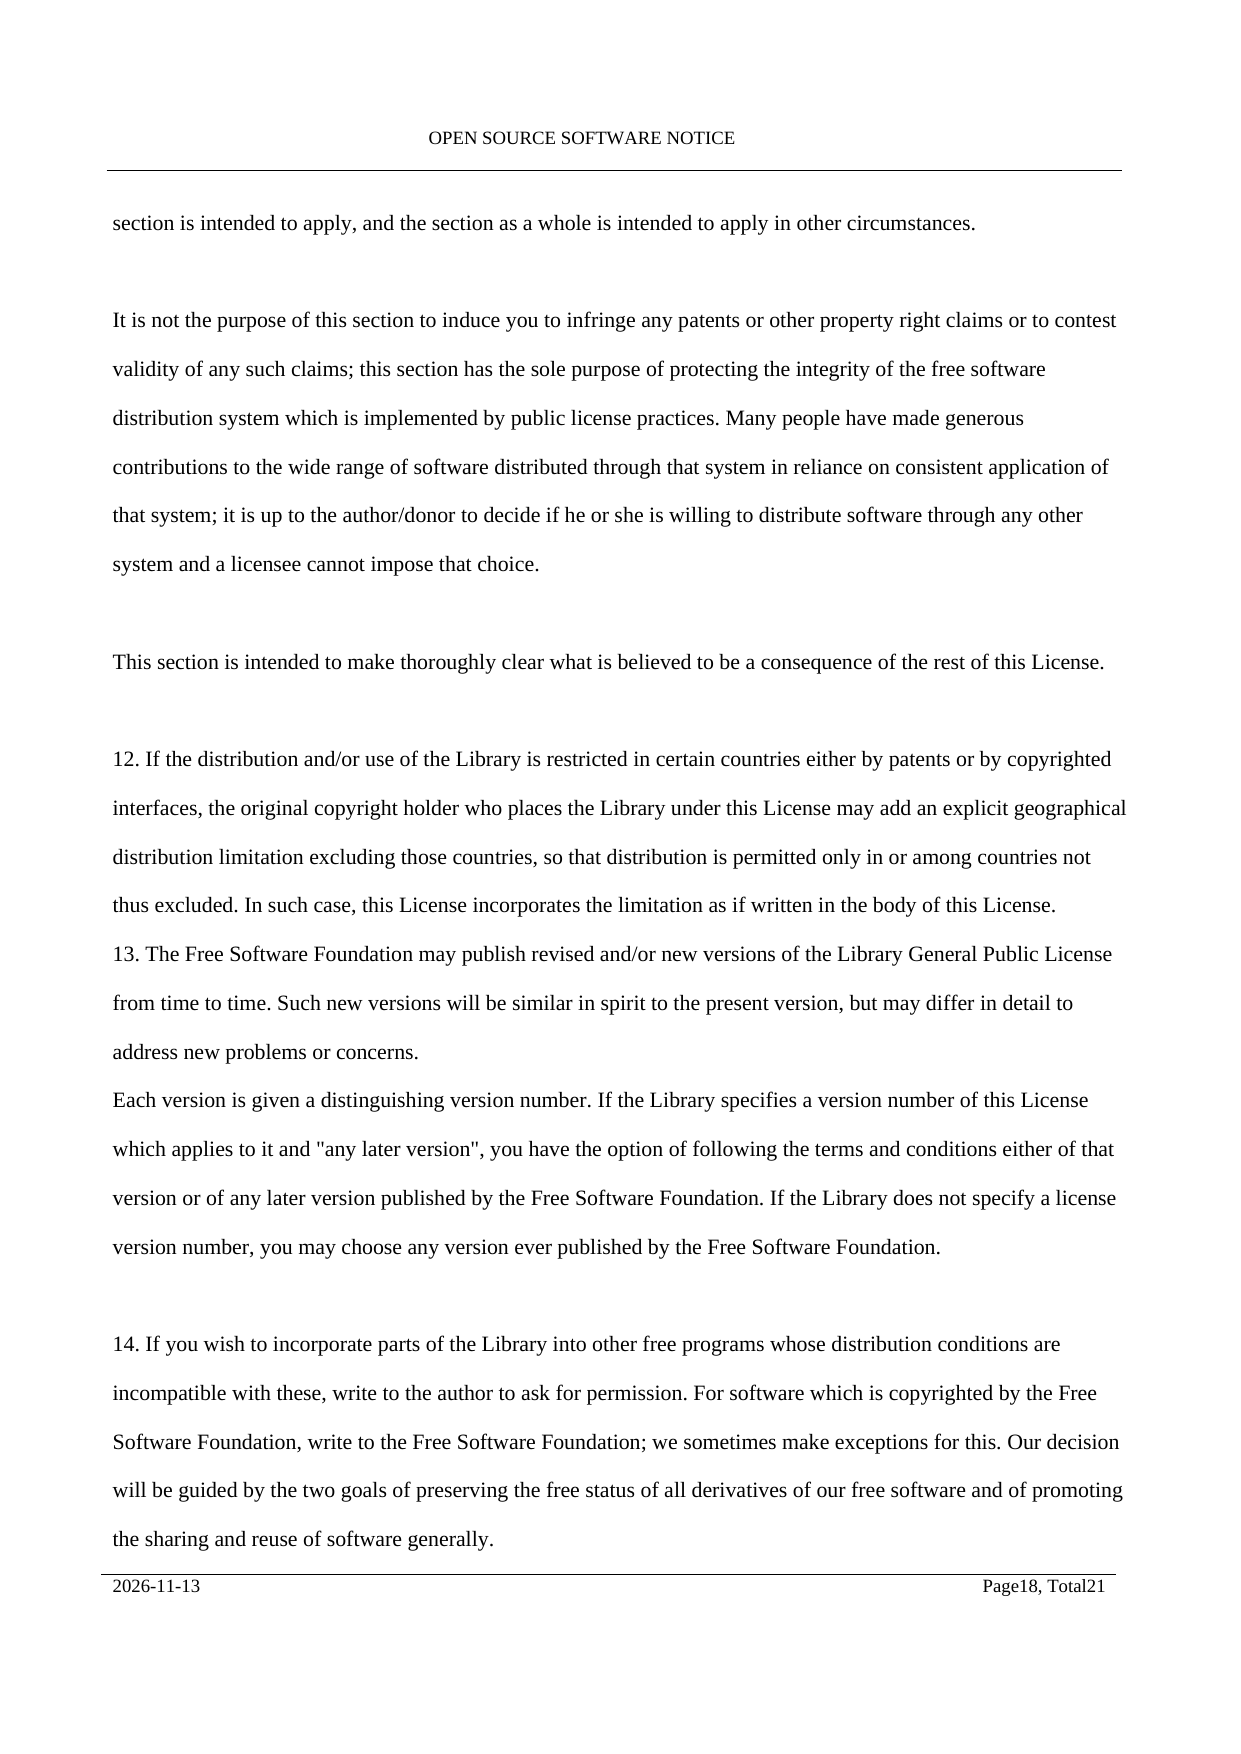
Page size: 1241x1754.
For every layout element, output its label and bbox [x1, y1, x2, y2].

text [112, 206, 1128, 1555]
